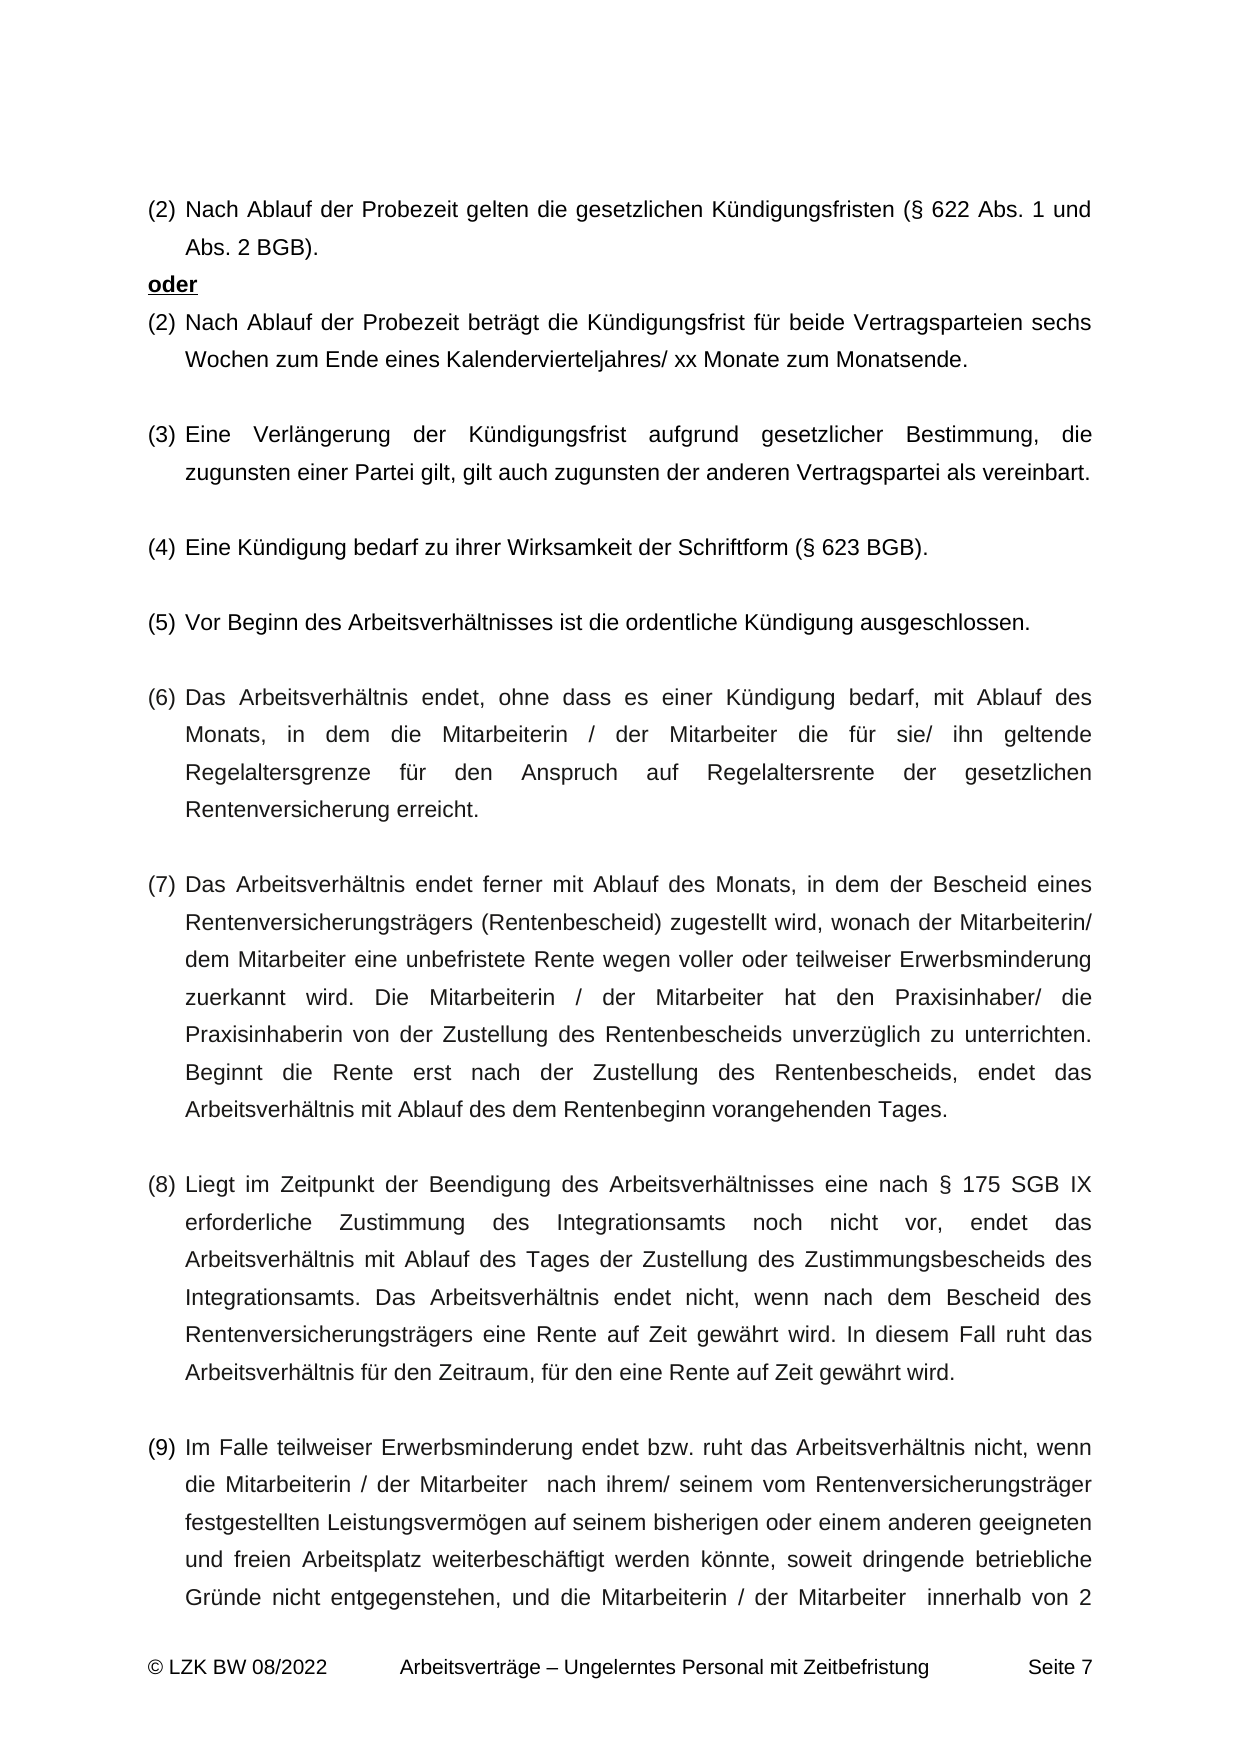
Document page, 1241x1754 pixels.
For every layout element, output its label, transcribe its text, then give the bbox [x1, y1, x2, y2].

list Das Arbeitsverhältnis endet, ohne dass es einer Kündigung bedarf, mit Ablauf des Monats, in dem die Mitarbeiterin / der Mitarbeiter die für sie/ ihn geltende Regelaltersgrenze für den Anspruch auf Regelaltersrente der gesetzlichen Rentenversicherung erreicht. [148, 673, 1092, 823]
list Liegt im Zeitpunkt der Beendigung des Arbeitsverhältnisses eine nach § 175 SGB IX erforderliche Zustimmung des Integrationsamts noch nicht vor, endet das Arbeitsverhältnis mit Ablauf des Tages der Zustellung des Zustimmungsbescheids des Integrationsamts. Das Arbeitsverhältnis endet nicht, wenn nach dem Bescheid des Rentenversicherungsträgers eine Rente auf Zeit gewährt wird. In diesem Fall ruht das Arbeitsverhältnis für den Zeitraum, für den eine Rente auf Zeit gewährt wird. [148, 1160, 1092, 1385]
list Eine Verlängerung der Kündigungsfrist aufgrund gesetzlicher Bestimmung, die zugunsten einer Partei gilt, gilt auch zugunsten der anderen Vertragspartei als vereinbart. [148, 410, 1092, 485]
list Eine Kündigung bedarf zu ihrer Wirksamkeit der Schriftform (§ 623 BGB). [148, 523, 1092, 560]
list Nach Ablauf der Probezeit gelten die gesetzlichen Kündigungsfristen (§ 622 Abs. 1 und Abs. 2 BGB). [148, 185, 1092, 260]
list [148, 1423, 1092, 1610]
text oder [148, 260, 1092, 298]
list Vor Beginn des Arbeitsverhältnisses ist die ordentliche Kündigung ausgeschlossen. [148, 598, 1092, 635]
list Nach Ablauf der Probezeit beträgt die Kündigungsfrist für beide Vertragsparteien sechs Wochen zum Ende eines Kalendervierteljahres/ xx Monate zum Monatsende. [148, 298, 1092, 373]
list Das Arbeitsverhältnis endet ferner mit Ablauf des Monats, in dem der Bescheid eines Rentenversicherungsträgers (Rentenbescheid) zugestellt wird, wonach der Mitarbeiterin/ dem Mitarbeiter eine unbefristete Rente wegen voller oder teilweiser Erwerbsminderung zuerkannt wird. Die Mitarbeiterin / der Mitarbeiter hat den Praxisinhaber/ die Praxisinhaberin von der Zustellung des Rentenbescheids unverzüglich zu unterrichten. Beginnt die Rente erst nach der Zustellung des Rentenbescheids, endet das Arbeitsverhältnis mit Ablauf des dem Rentenbeginn vorangehenden Tages. [148, 860, 1092, 1123]
